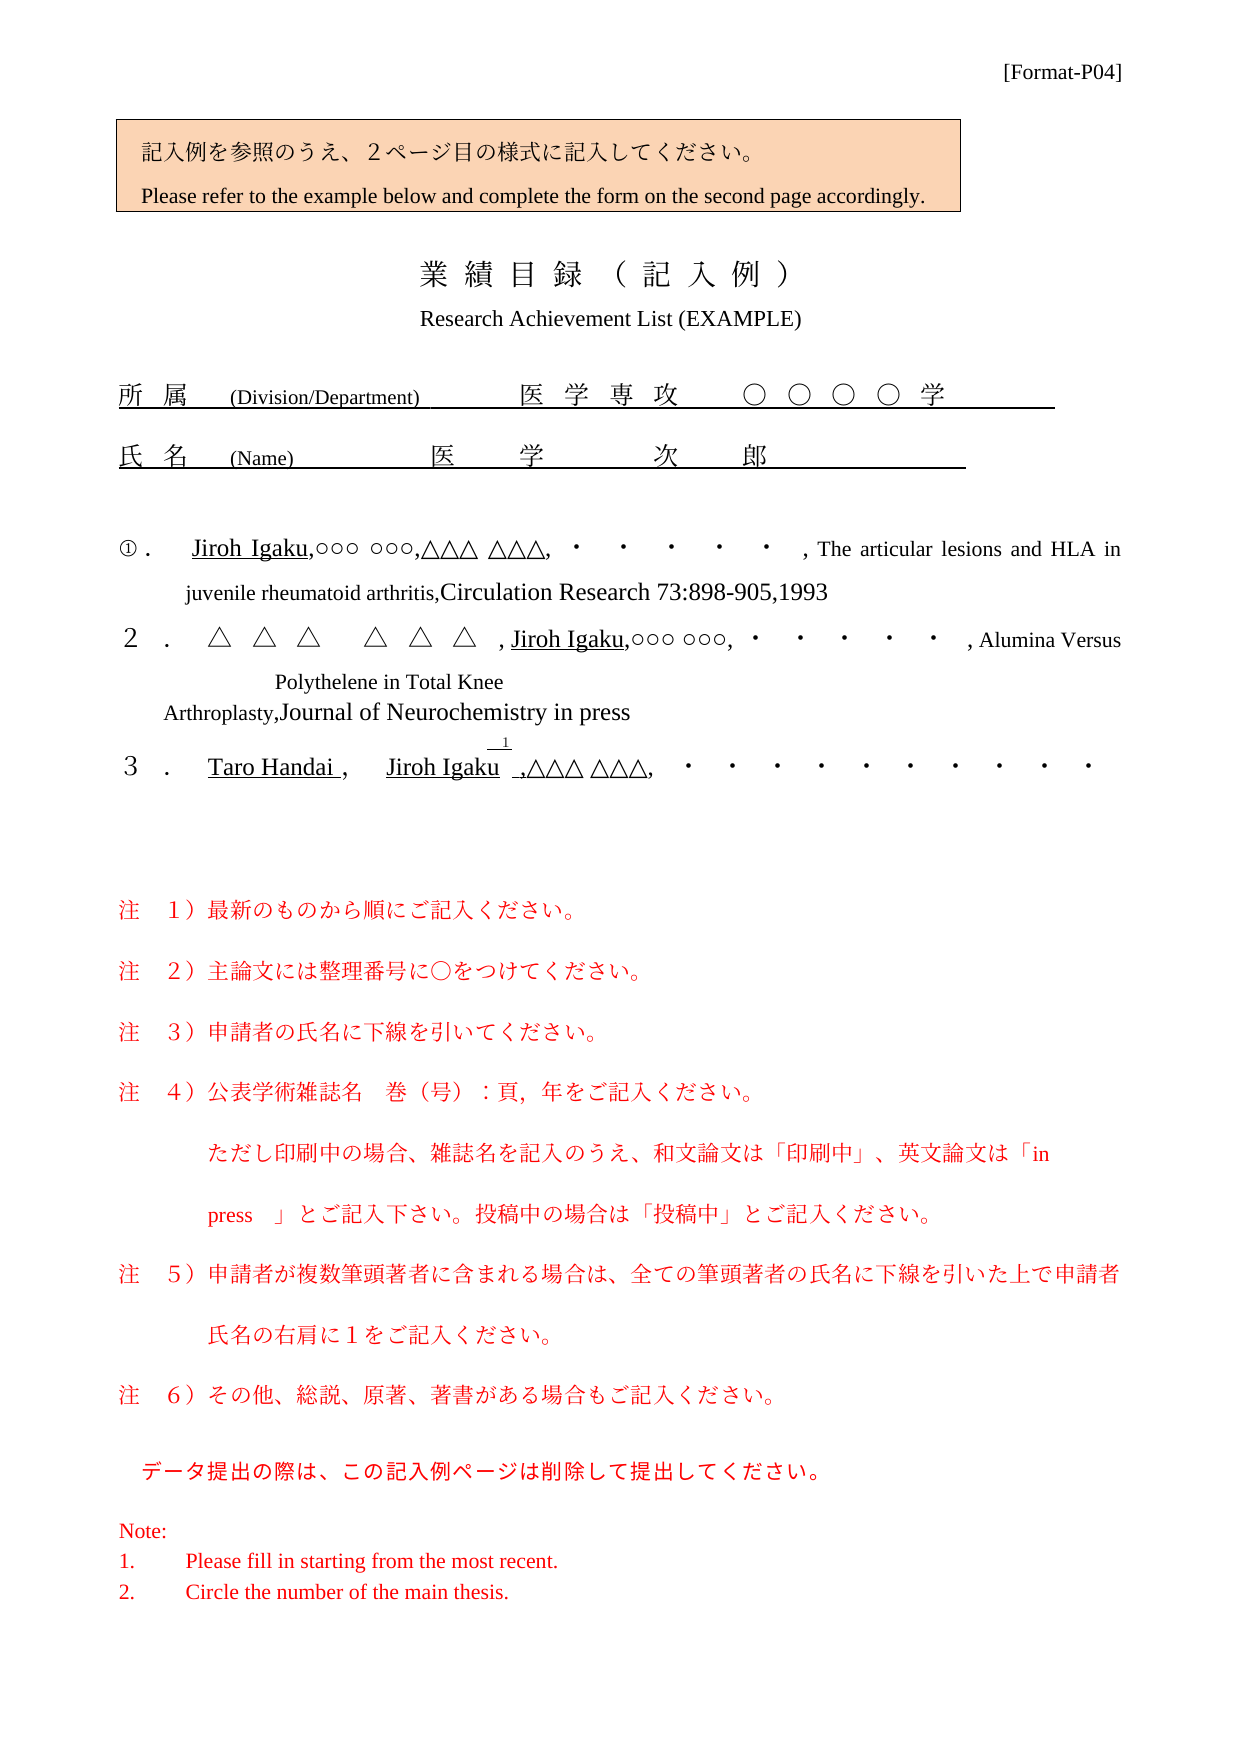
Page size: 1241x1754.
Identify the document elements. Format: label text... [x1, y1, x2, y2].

text 注 ４）公表学術雑誌名 巻（号）：頁，年をご記入ください。 [118, 1061, 1122, 1122]
list Circle the number of the main thesis. [118, 1576, 1122, 1607]
text ２．△△△ △△△, Jiroh Igaku,○○○ ○○○,・・・・・, Alumina Versus Polythelene in Total Knee [118, 606, 1122, 697]
table_header 記入例を参照のうえ、２ページ目の様式に記入してください。 Please refer to the example below and complete the form on the second page accordingly. [117, 120, 960, 211]
text 業績目録（記入例） [118, 242, 1122, 303]
text Arthroplasty,Journal of Neurochemistry in press [163, 697, 1122, 727]
text Research Achievement List (EXAMPLE) [118, 303, 1122, 333]
text 注 ３）申請者の氏名に下線を引いてください。 [118, 1000, 1122, 1061]
text ①．Jiroh Igaku,○○○ ○○○,△△△ △△△, ・・・・・, The articular lesions and HLA in juvenile rheumatoid arthritis,Circulation Research 73:898-905,1993 [118, 515, 1122, 606]
text ３．Taro Handai，Jiroh Igak,△△△ △△△,・・・・・・・・・・ [118, 727, 1122, 788]
text 注 ６）その他、総説、原著、著書がある場合もご記入ください。 [118, 1364, 1122, 1425]
text 氏名 (Name) 医 学 次 郎 [118, 424, 1122, 485]
text ただし印刷中の場合、雑誌名を記入のうえ、和文論文は「印刷中」、英文論文は「in press」とご記入下さい。投稿中の場合は「投稿中」とご記入ください。 [208, 1122, 1122, 1243]
list Please fill in starting from the most recent. [118, 1546, 1122, 1576]
text 注 ２）主論文には整理番号に○をつけてください。 [118, 940, 1122, 1000]
text 注 １）最新のものから順にご記入ください。 [118, 879, 1122, 940]
text 注 ５）申請者が複数筆頭著者に含まれる場合は、全ての筆頭著者の氏名に下線を引いた上で申請者氏名の右肩に１をご記入ください。 [118, 1243, 1122, 1364]
text データ提出の際は、この記入例ページは削除して提出してください。 [141, 1455, 1122, 1485]
text Note: [118, 1516, 1122, 1546]
text 所属 (Division/Department) 医学専攻 ○○○○学 [118, 364, 1122, 424]
